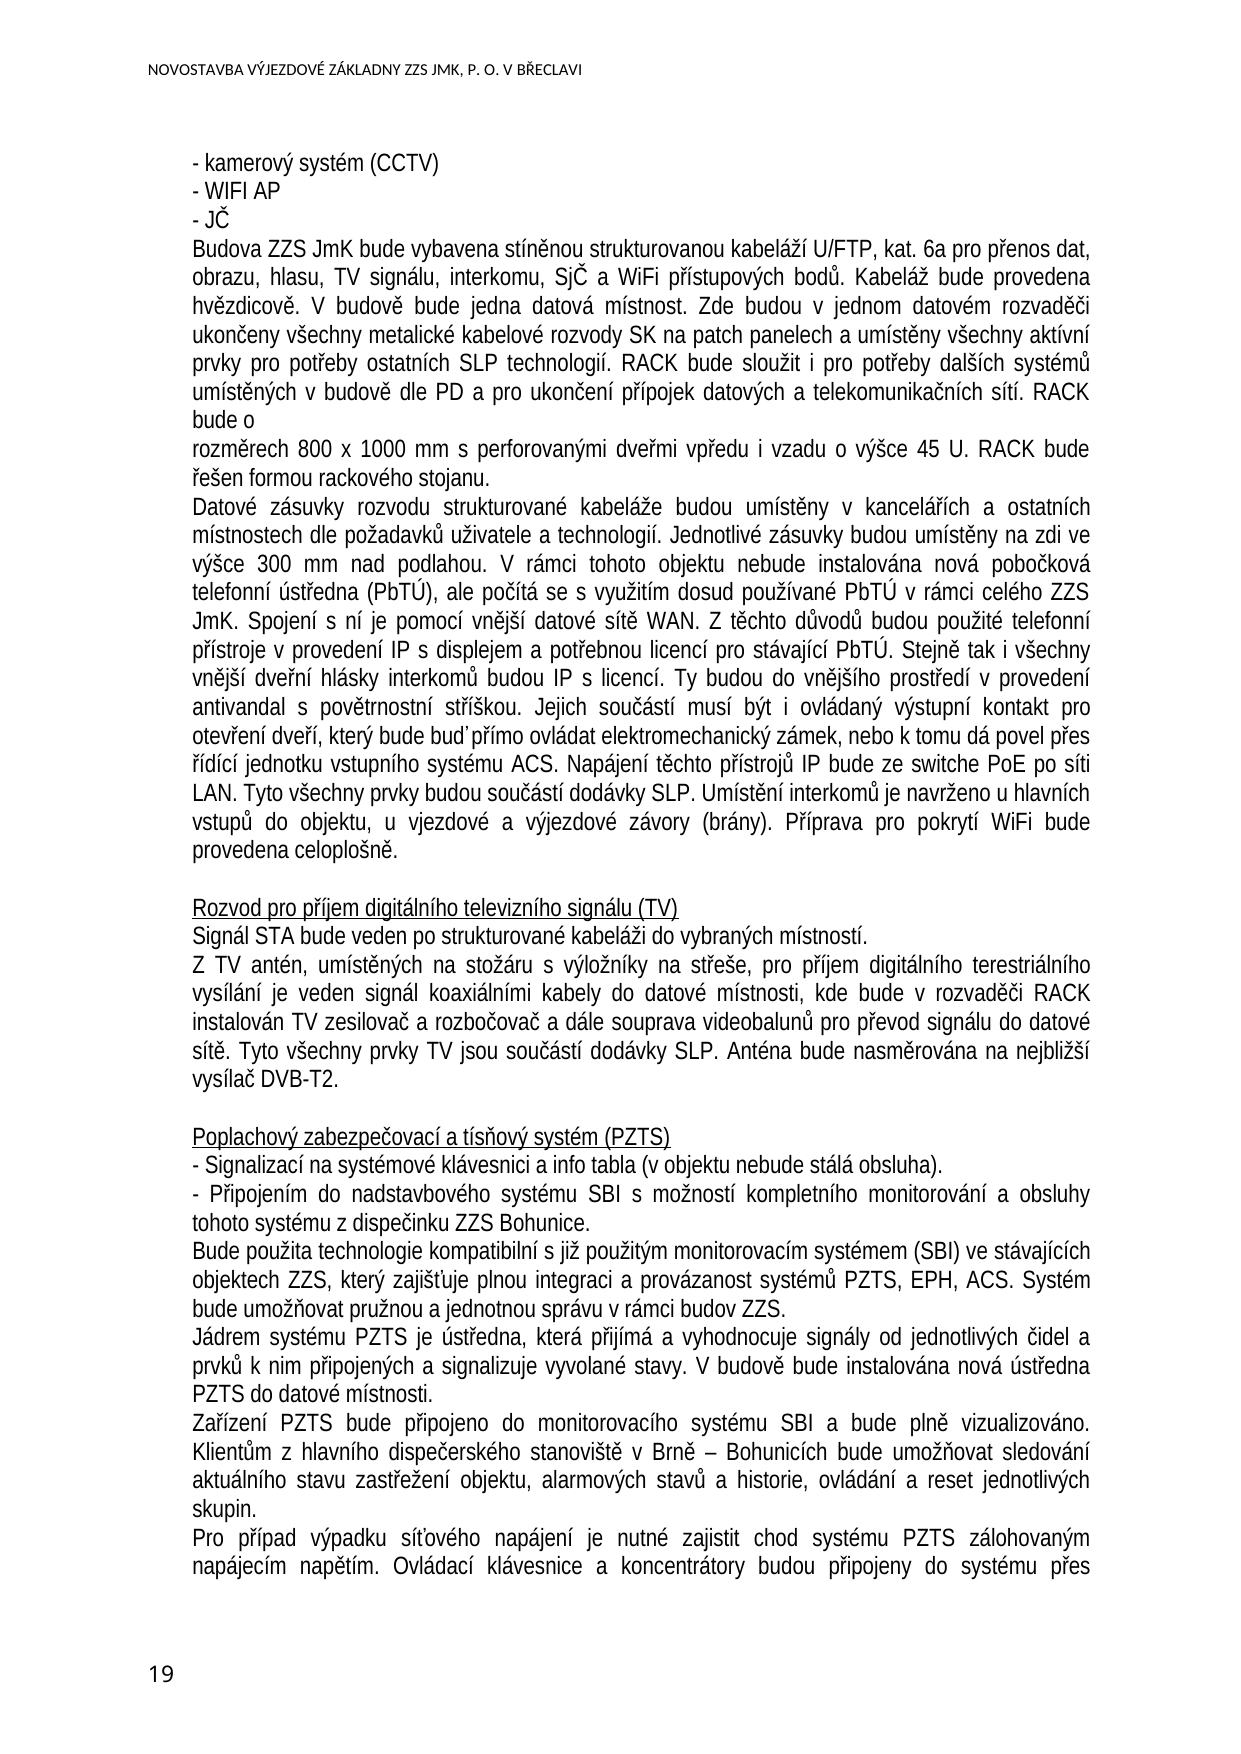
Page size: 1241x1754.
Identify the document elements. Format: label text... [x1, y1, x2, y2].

text - WIFI AP [192, 176, 1092, 205]
text Datové zásuvky rozvodu strukturované kabeláže budou umístěny v kancelářích a ostatních místnostech dle požadavků uživatele a technologií. Jednotlivé zásuvky budou umístěny na zdi ve výšce 300 mm nad podlahou. V rámci tohoto objektu nebude instalována nová pobočková telefonní ústředna (PbTÚ), ale počítá se s využitím dosud používané PbTÚ v rámci celého ZZS JmK. Spojení s ní je pomocí vnější datové sítě WAN. Z těchto důvodů budou použité telefonní přístroje v provedení IP s displejem a potřebnou licencí pro stávající PbTÚ. Stejně tak i všechny vnější dveřní hlásky interkomů budou IP s licencí. Ty budou do vnějšího prostředí v provedení antivandal s povětrnostní stříškou. Jejich součástí musí být i ovládaný výstupní kontakt pro otevření dveří, který bude buď přímo ovládat elektromechanický zámek, nebo k tomu dá povel přes řídící jednotku vstupního systému ACS. Napájení těchto přístrojů IP bude ze switche PoE po síti LAN. Tyto všechny prvky budou součástí dodávky SLP. Umístění interkomů je navrženo u hlavních vstupů do objektu, u vjezdové a výjezdové závory (brány). Příprava pro pokrytí WiFi bude provedena celoplošně. [192, 491, 1092, 864]
text Z TV antén, umístěných na stožáru s výložníky na střeše, pro příjem digitálního terestriálního vysílání je veden signál koaxiálními kabely do datové místnosti, kde bude v rozvaděči RACK instalován TV zesilovač a rozbočovač a dále souprava videobalunů pro převod signálu do datové sítě. Tyto všechny prvky TV jsou součástí dodávky SLP. Anténa bude nasměrována na nejbližší vysílač DVB-T2. [192, 950, 1092, 1093]
text - JČ [192, 205, 1092, 234]
text Jádrem systému PZTS je ústředna, která přijímá a vyhodnocuje signály od jednotlivých čidel a prvků k nim připojených a signalizuje vyvolané stavy. V budově bude instalována nová ústředna PZTS do datové místnosti. [192, 1322, 1092, 1408]
text - Signalizací na systémové klávesnici a info tabla (v objektu nebude stálá obsluha). [192, 1150, 1092, 1179]
text Budova ZZS JmK bude vybavena stíněnou strukturovanou kabeláží U/FTP, kat. 6a pro přenos dat, obrazu, hlasu, TV signálu, interkomu, SjČ a WiFi přístupových bodů. Kabeláž bude provedena hvězdicově. V budově bude jedna datová místnost. Zde budou v jednom datovém rozvaděči ukončeny všechny metalické kabelové rozvody SK na patch panelech a umístěny všechny aktívní prvky pro potřeby ostatních SLP technologií. RACK bude sloužit i pro potřeby dalších systémů umístěných v budově dle PD a pro ukončení přípojek datových a telekomunikačních sítí. RACK bude o [192, 234, 1092, 434]
text Poplachový zabezpečovací a tísňový systém (PZTS) [192, 1122, 1092, 1150]
text Signál STA bude veden po strukturované kabeláži do vybraných místností. [192, 921, 1092, 950]
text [192, 1523, 1092, 1580]
text Zařízení PZTS bude připojeno do monitorovacího systému SBI a bude plně vizualizováno. Klientům z hlavního dispečerského stanoviště v Brně – Bohunicích bude umožňovat sledování aktuálního stavu zastřežení objektu, alarmových stavů a historie, ovládání a reset jednotlivých skupin. [192, 1408, 1092, 1523]
text Bude použita technologie kompatibilní s již použitým monitorovacím systémem (SBI) ve stávajících objektech ZZS, který zajišťuje plnou integraci a provázanost systémů PZTS, EPH, ACS. Systém bude umožňovat pružnou a jednotnou správu v rámci budov ZZS. [192, 1236, 1092, 1322]
text rozměrech 800 x 1000 mm s perforovanými dveřmi vpředu i vzadu o výšce 45 U. RACK bude řešen formou rackového stojanu. [192, 434, 1092, 491]
text - kamerový systém (CCTV) [192, 148, 1092, 176]
text Rozvod pro příjem digitálního televizního signálu (TV) [192, 892, 1092, 921]
text - Připojením do nadstavbového systému SBI s možností kompletního monitorování a obsluhy tohoto systému z dispečinku ZZS Bohunice. [192, 1179, 1092, 1236]
